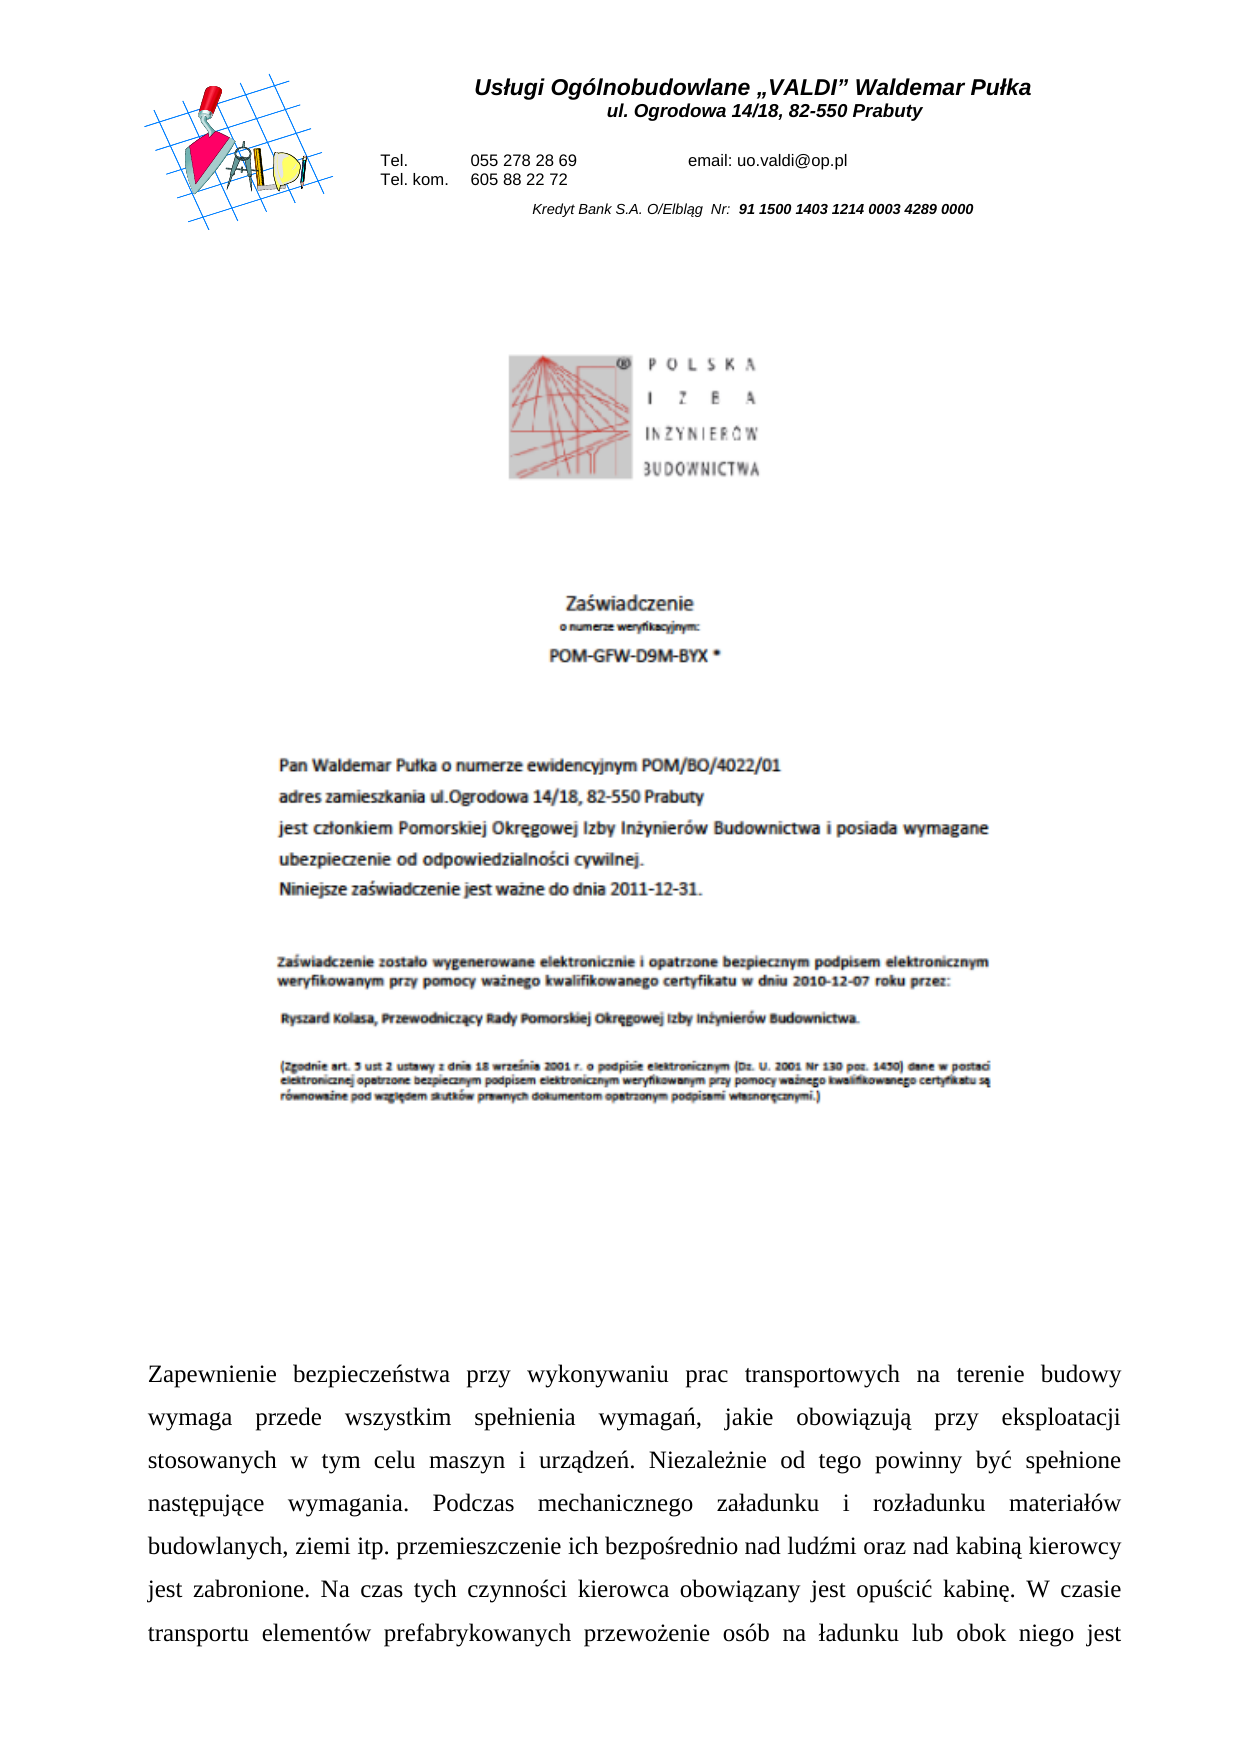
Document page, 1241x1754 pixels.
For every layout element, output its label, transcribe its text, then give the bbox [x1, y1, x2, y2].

text Zapewnienie bezpieczeństwa przy wykonywaniu prac transportowych na terenie budowy wymaga przede wszystkim spełnienia wymagań, jakie obowiązują przy eksploatacji stosowanych w tym celu maszyn i urządzeń. Niezależnie od tego powinny być spełnione następujące wymagania. Podczas mechanicznego załadunku i rozładunku materiałów budowlanych, ziemi itp. przemieszczenie ich bezpośrednio nad ludźmi oraz nad kabiną kierowcy jest zabronione. Na czas tych czynności kierowca obowiązany jest opuścić kabinę. W czasie transportu elementów prefabrykowanych przewożenie osób na ładunku lub obok niego jest zabronione. Materiały chemiczne szkodliwe dla zdrowia należy przechowywać w szczelnych opakowaniach, na których powinny być podane przez producenta ich nazwa i uwagi o szkodliwych dla zdrowia. Drogi dojazdowe powinny posiadać utwardzoną nawierzchnię i oznakowanie zgodne z przepisami o ruchu na drogach publicznych. Drogi i ciągi piesze na placu budowy powinny być utrzymane we właściwym stanie technicznym. Nie wolno na nich składować materiałów, sprzętu lub innych przedmiotów. Szerokość dróg komunikacyjnych powinna być dostosowana do używanych środków transportowych i nasilenia ruchu. Jeżeli w związku z wykonywanymi robotami został zamknięty przejazd dla pojazdów, miejsce to należy oznakować zgodnie z przepisami o ruchu na drogach publicznych. Dopuszczalne nachylenie zjazdów na placu budowy w linii prostej, przeznaczonych do ruchu kołowego, nie powinno przekraczać 15%, a przy zakrętach – 12%. Nachylenie pochylni przeznaczonych do przenoszenia ciężarów nie powinno być większe niż 10%. [148, 1359, 1122, 1646]
